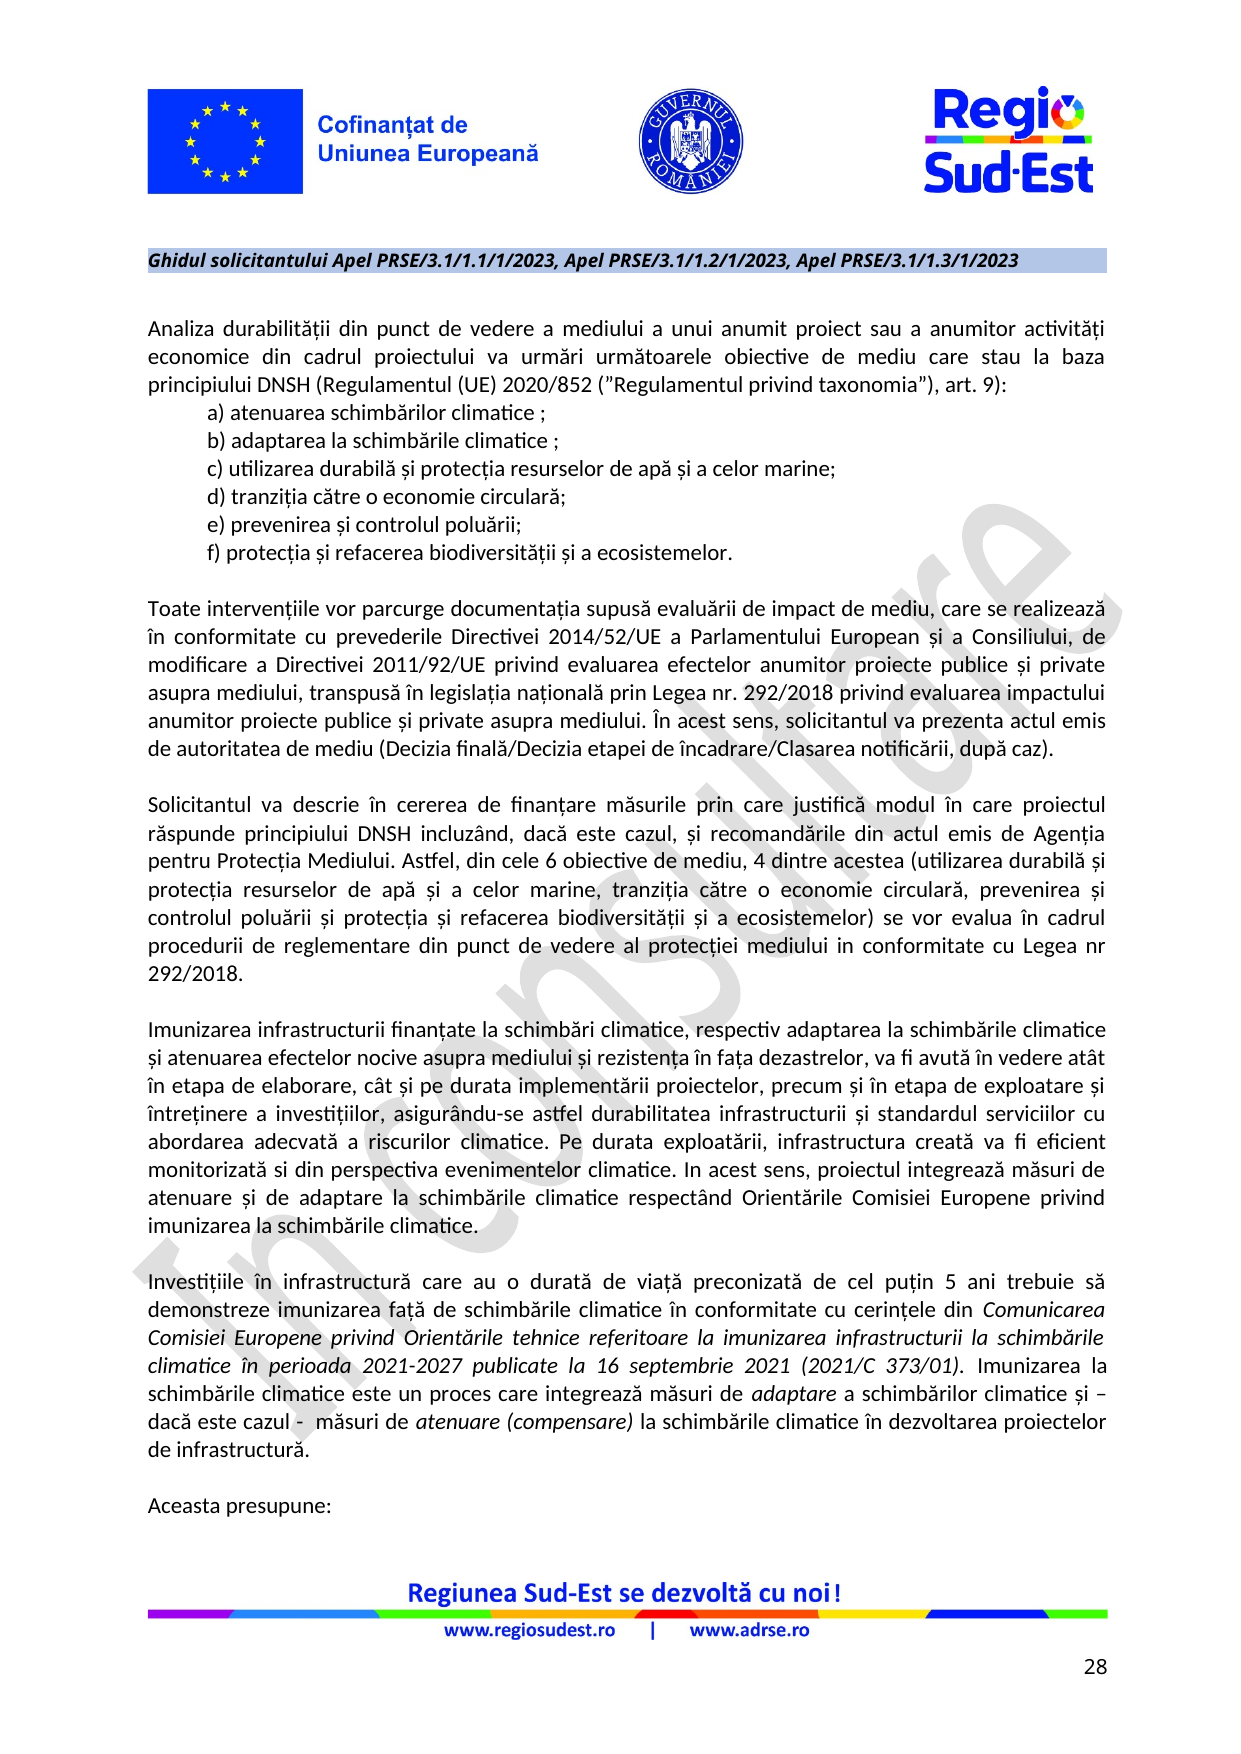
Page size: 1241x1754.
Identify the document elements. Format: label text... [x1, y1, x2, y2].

list c) utilizarea durabilă și protecția resurselor de apă și a celor marine; [148, 454, 1107, 482]
text Analiza durabilității din punct de vedere a mediului a unui anumit proiect sau a anumitor activități economice din cadrul proiectului va urmări următoarele obiective de mediu care stau la baza principiului DNSH (Regulamentul (UE) 2020/852 (”Regulamentul privind taxonomia”), art. 9): [148, 314, 1107, 398]
list d) tranziția către o economie circulară; [148, 482, 1107, 510]
text Solicitantul va descrie în cererea de finanțare măsurile prin care justifică modul în care proiectul răspunde principiului DNSH incluzând, dacă este cazul, și recomandările din actul emis de Agenția pentru Protecția Mediului. Astfel, din cele 6 obiective de mediu, 4 dintre acestea (utilizarea durabilă și protecția resurselor de apă și a celor marine, tranziția către o economie circulară, prevenirea și controlul poluării și protecția și refacerea biodiversității și a ecosistemelor) se vor evalua în cadrul procedurii de reglementare din punct de vedere al protecției mediului in conformitate cu Legea nr 292/2018. [148, 791, 1107, 987]
list a) atenuarea schimbărilor climatice ; [148, 398, 1107, 426]
picture [147, 1582, 1108, 1640]
text Investițiile în infrastructură care au o durată de viață preconizată de cel puțin 5 ani trebuie să demonstreze imunizarea față de schimbările climatice în conformitate cu cerințele din Comunicarea Comisiei Europene privind Orientările tehnice referitoare la imunizarea infrastructurii la schimbările climatice în perioada 2021-2027 publicate la 16 septembrie 2021 (2021/C 373/01). Imunizarea la schimbările climatice este un proces care integrează măsuri de adaptare a schimbărilor climatice și – dacă este cazul - măsuri de atenuare (compensare) la schimbările climatice în dezvoltarea proiectelor de infrastructură. [148, 1267, 1107, 1463]
text Imunizarea infrastructurii finanțate la schimbări climatice, respectiv adaptarea la schimbările climatice și atenuarea efectelor nocive asupra mediului și rezistența în fața dezastrelor, va fi avută în vedere atât în etapa de elaborare, cât și pe durata implementării proiectelor, precum și în etapa de exploatare și întreținere a investițiilor, asigurându-se astfel durabilitatea infrastructurii și standardul serviciilor cu abordarea adecvată a riscurilor climatice. Pe durata exploatării, infrastructura creată va fi eficient monitorizată si din perspectiva evenimentelor climatice. In acest sens, proiectul integrează măsuri de atenuare și de adaptare la schimbările climatice respectând Orientările Comisiei Europene privind imunizarea la schimbările climatice. [148, 1015, 1107, 1239]
list e) prevenirea și controlul poluării; [148, 510, 1107, 538]
list f) protecția și refacerea biodiversității și a ecosistemelor. [148, 538, 1107, 566]
picture [147, 86, 1093, 195]
text Toate intervențiile vor parcurge documentația supusă evaluării de impact de mediu, care se realizează în conformitate cu prevederile Directivei 2014/52/UE a Parlamentului European și a Consiliului, de modificare a Directivei 2011/92/UE privind evaluarea efectelor anumitor proiecte publice și private asupra mediului, transpusă în legislația națională prin Legea nr. 292/2018 privind evaluarea impactului anumitor proiecte publice și private asupra mediului. În acest sens, solicitantul va prezenta actul emis de autoritatea de mediu (Decizia finală/Decizia etapei de încadrare/Clasarea notificării, după caz). [148, 594, 1107, 763]
text Aceasta presupune: [148, 1491, 1107, 1519]
list b) adaptarea la schimbările climatice ; [148, 426, 1107, 454]
